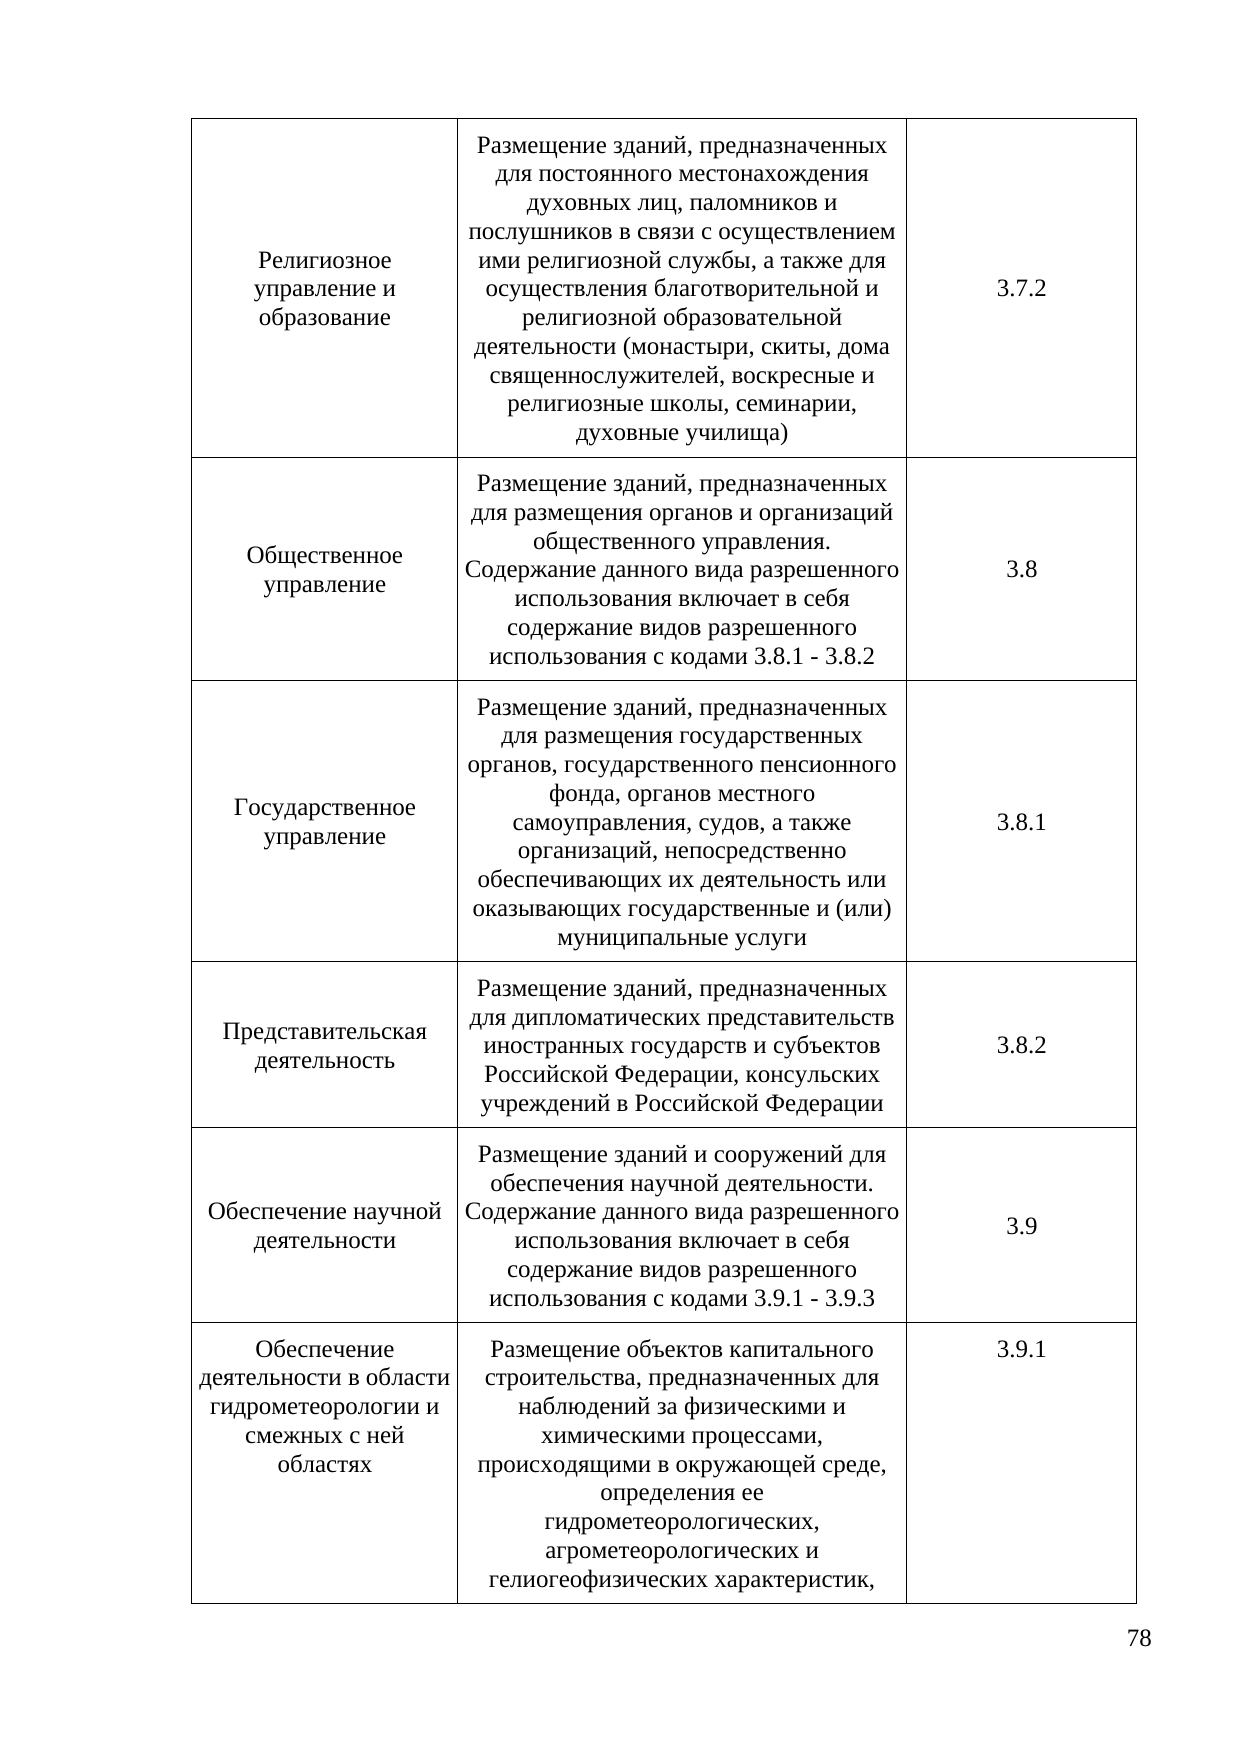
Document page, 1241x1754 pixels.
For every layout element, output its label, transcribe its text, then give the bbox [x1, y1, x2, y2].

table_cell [192, 1323, 457, 1603]
table_cell Размещение зданий и сооружений для обеспечения научной деятельности. Содержание данного вида разрешенного использования включает в себя содержание видов разрешенного использования с кодами 3.9.1 - 3.9.3 [458, 1128, 906, 1322]
table_cell 3.8.2 [907, 962, 1136, 1127]
table_cell 3.7.2 [907, 119, 1136, 457]
table_cell 3.9.1 [907, 1323, 1136, 1603]
table_cell Размещение зданий, предназначенных для постоянного местонахождения духовных лиц, паломников и послушников в связи с осуществлением ими религиозной службы, а также для осуществления благотворительной и религиозной образовательной деятельности (монастыри, скиты, дома священнослужителей, воскресные и религиозные школы, семинарии, духовные училища) [458, 119, 906, 457]
table_cell Представительская деятельность [192, 962, 457, 1127]
table_cell 3.8 [907, 458, 1136, 680]
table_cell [458, 1323, 906, 1603]
table_cell Размещение зданий, предназначенных для размещения государственных органов, государственного пенсионного фонда, органов местного самоуправления, судов, а также организаций, непосредственно обеспечивающих их деятельность или оказывающих государственные и (или) муниципальные услуги [458, 681, 906, 961]
table_cell Размещение зданий, предназначенных для дипломатических представительств иностранных государств и субъектов Российской Федерации, консульских учреждений в Российской Федерации [458, 962, 906, 1127]
table_cell Общественное управление [192, 458, 457, 680]
table_cell 3.8.1 [907, 681, 1136, 961]
table_cell Обеспечение научной деятельности [192, 1128, 457, 1322]
table_cell 3.9 [907, 1128, 1136, 1322]
table_cell Религиозное управление и образование [192, 119, 457, 457]
table_cell Государственное управление [192, 681, 457, 961]
table_cell Размещение зданий, предназначенных для размещения органов и организаций общественного управления. Содержание данного вида разрешенного использования включает в себя содержание видов разрешенного использования с кодами 3.8.1 - 3.8.2 [458, 458, 906, 680]
